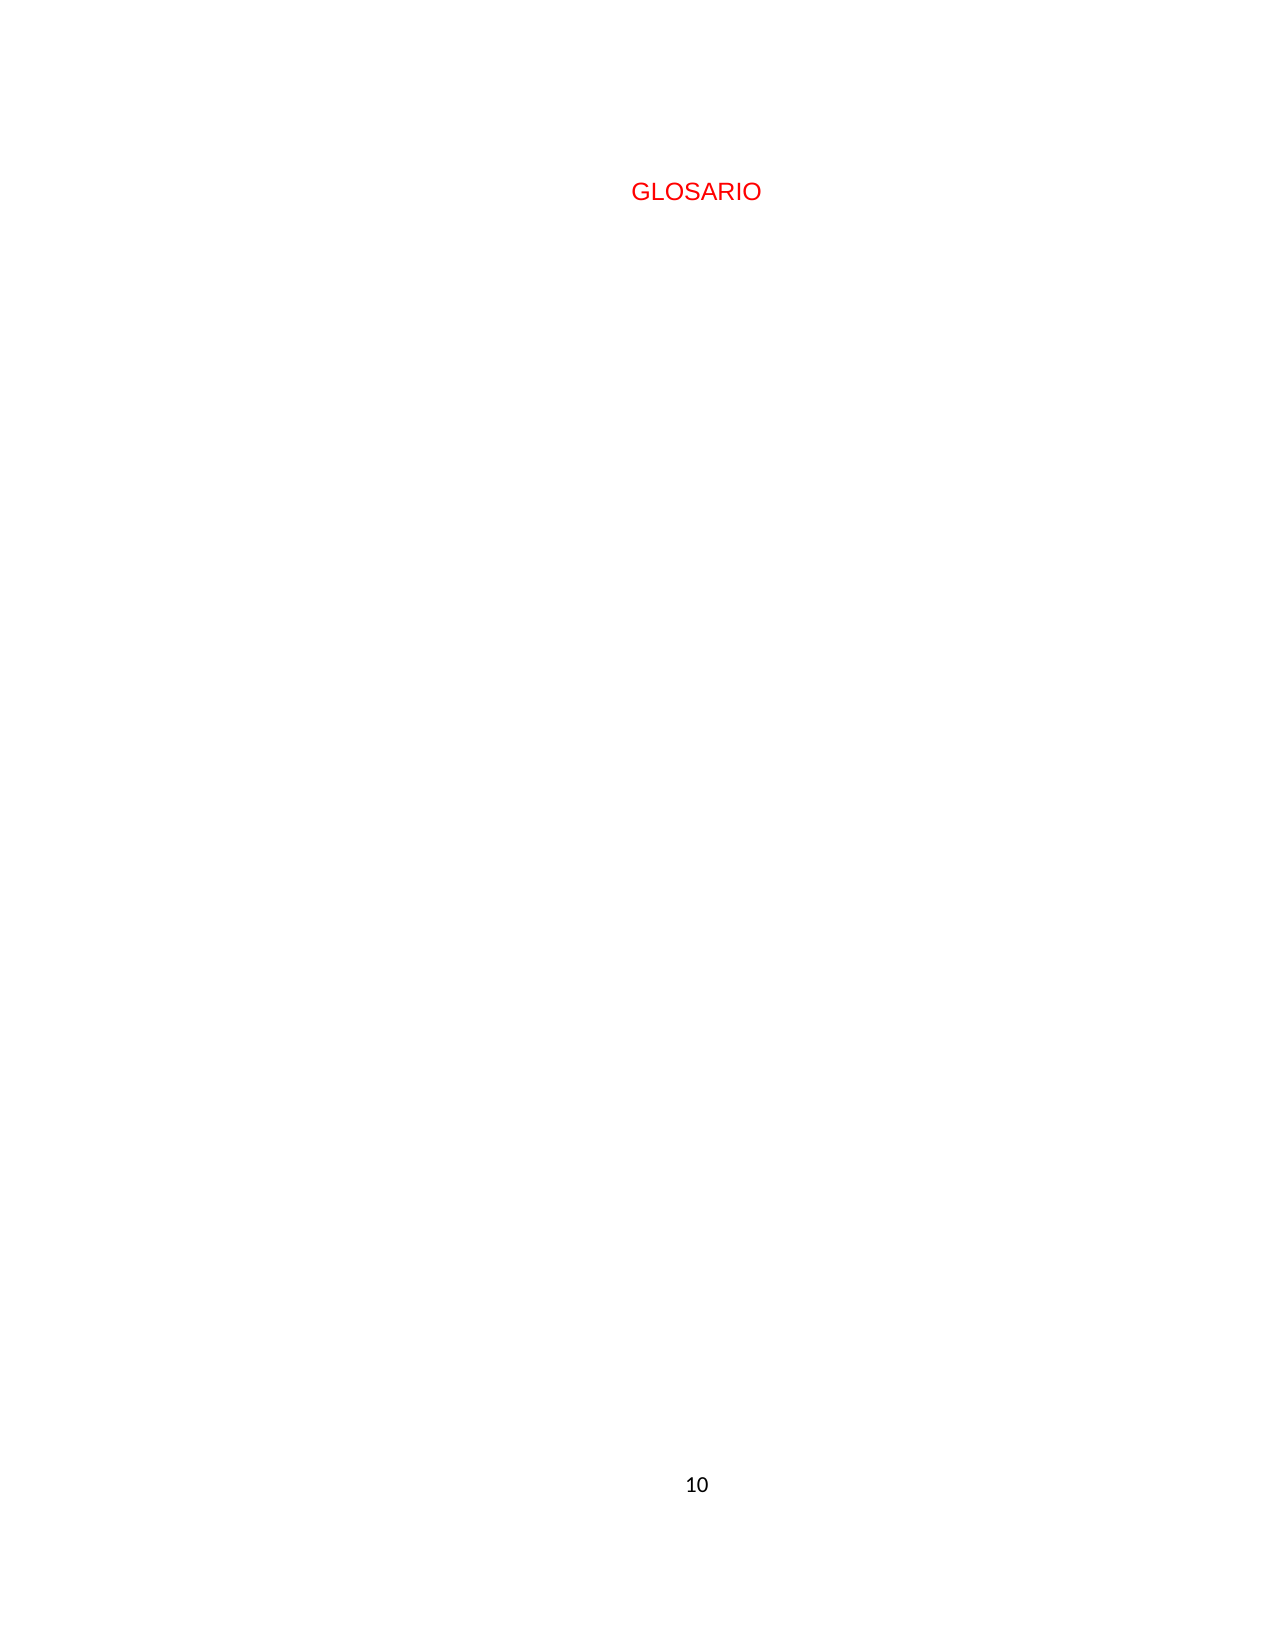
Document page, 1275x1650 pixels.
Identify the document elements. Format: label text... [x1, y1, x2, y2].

text GLOSARIO [236, 177, 1157, 206]
